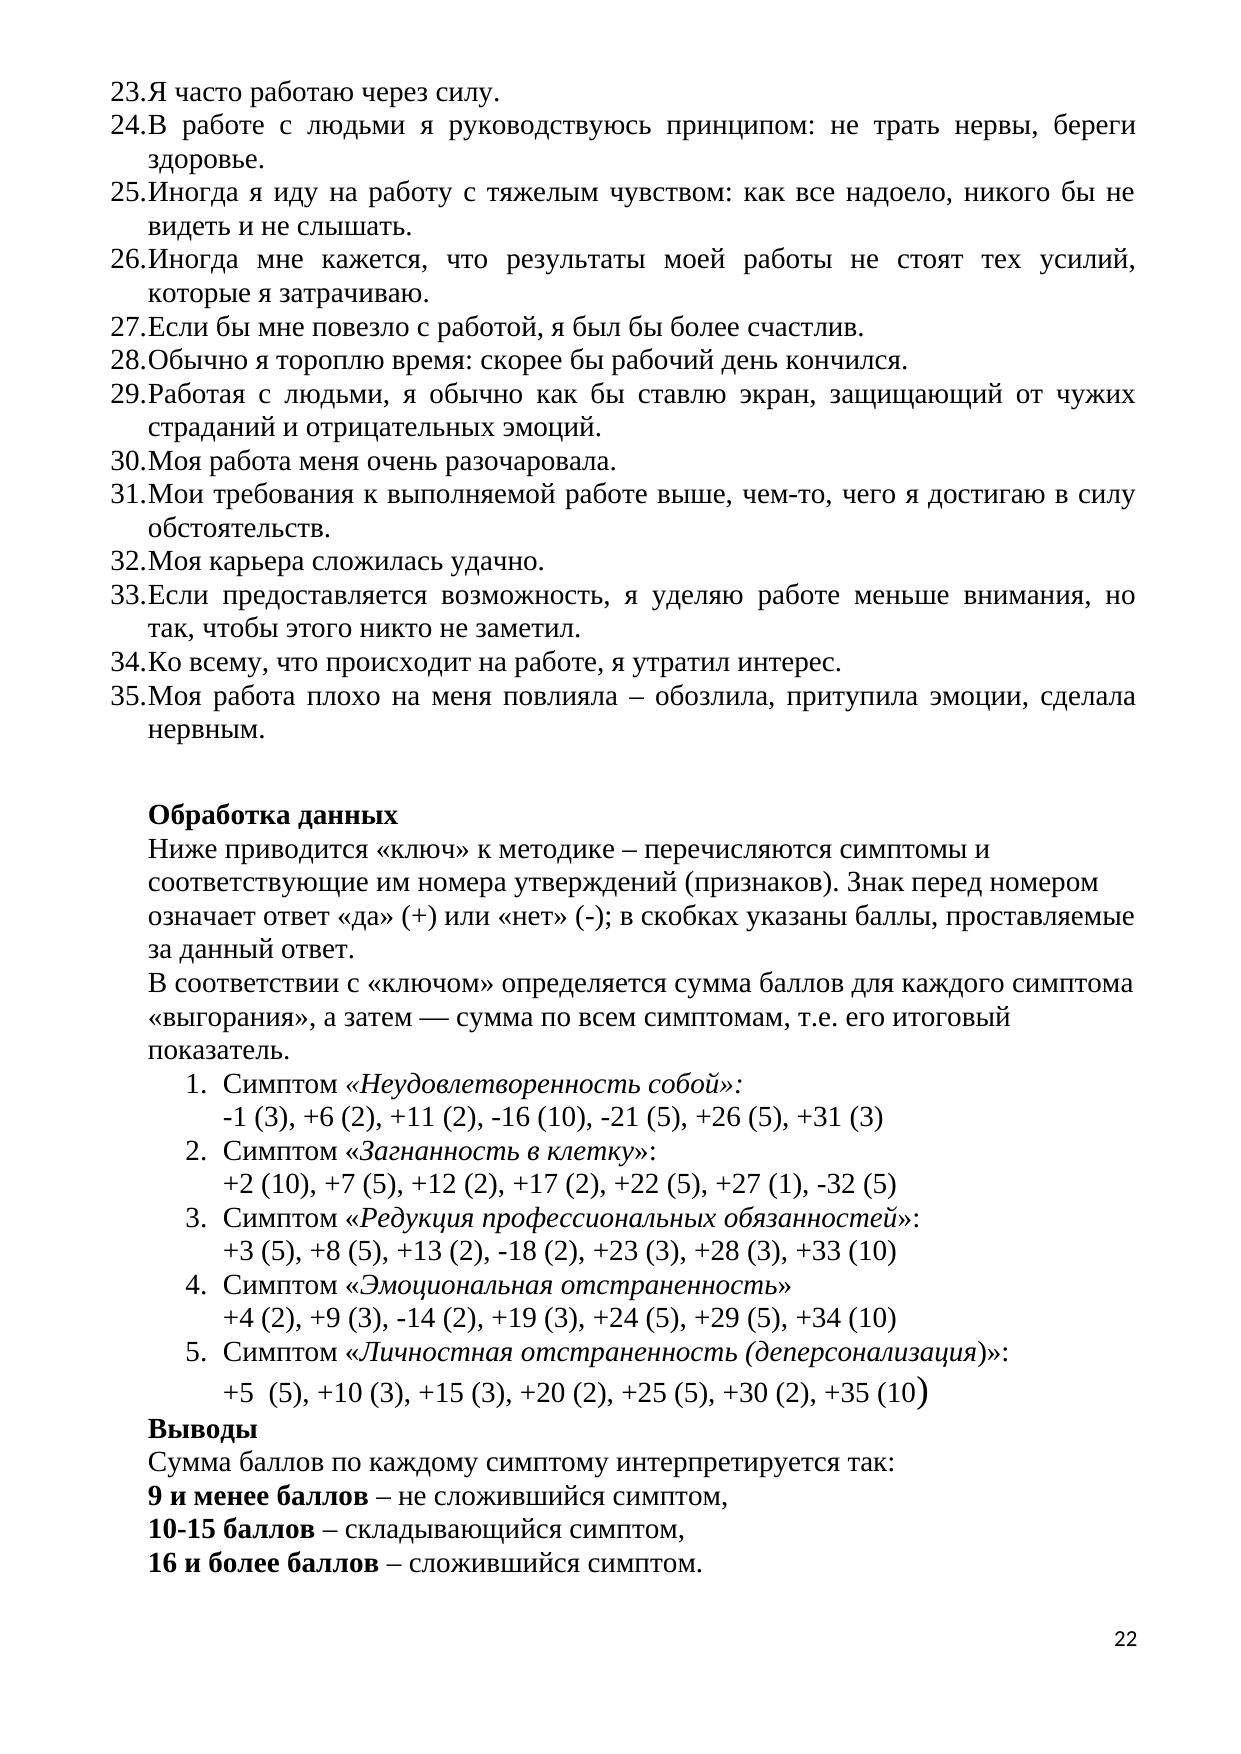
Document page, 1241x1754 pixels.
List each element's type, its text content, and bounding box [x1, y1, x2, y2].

list Моя работа меня очень разочаровала. [110, 443, 1137, 476]
text 10-15 баллов – складывающийся симптом, [148, 1511, 1137, 1545]
text В соответствии с «ключом» определяется сумма баллов для каждого симптома «выгорания», а затем — сумма по всем симптомам, т.е. его итоговый показатель. [148, 965, 1137, 1066]
list Ко всему, что происходит на работе, я утратил интерес. [110, 644, 1137, 678]
list Если предоставляется возможность, я уделяю работе меньше внимания, но так, чтобы этого никто не заметил. [110, 577, 1137, 644]
list Симптом «Редукция профессиональных обязанностей»: [185, 1200, 1137, 1233]
list Симптом «Загнанность в клетку»: [185, 1133, 1137, 1166]
list +2 (10), +7 (5), +12 (2), +17 (2), +22 (5), +27 (1), -32 (5) [223, 1166, 1137, 1200]
list Моя карьера сложилась удачно. [110, 543, 1137, 577]
list Если бы мне повезло с работой, я был бы более счастлив. [110, 309, 1137, 342]
text 9 и менее баллов – не сложившийся симптом, [148, 1478, 1137, 1511]
text Выводы [148, 1411, 1137, 1444]
list +3 (5), +8 (5), +13 (2), -18 (2), +23 (3), +28 (3), +33 (10) [223, 1233, 1137, 1267]
list Симптом «Эмоциональная отстраненность» [185, 1267, 1137, 1301]
list Симптом «Неудовлетворенность собой»: [185, 1066, 1137, 1099]
list Мои требования к выполняемой работе выше, чем-то, чего я достигаю в силу обстоятельств. [110, 476, 1137, 543]
text Ниже приводится «ключ» к методике – перечисляются симптомы и соответствующие им номера утверждений (признаков). Знак перед номером означает ответ «да» (+) или «нет» (-); в скобках указаны баллы, проставляемые за данный ответ. [148, 831, 1137, 965]
list +4 (2), +9 (3), -14 (2), +19 (3), +24 (5), +29 (5), +34 (10) [223, 1301, 1137, 1334]
list -1 (3), +6 (2), +11 (2), -16 (10), -21 (5), +26 (5), +31 (3) [223, 1099, 1137, 1133]
list +5 (5), +10 (3), +15 (3), +20 (2), +25 (5), +30 (2), +35 (10) [223, 1368, 1137, 1411]
list Обычно я тороплю время: скорее бы рабочий день кончился. [110, 342, 1137, 376]
text 16 и более баллов – сложившийся симптом. [148, 1545, 1137, 1578]
text Обработка данных [148, 797, 1137, 831]
list Я часто работаю через силу. [110, 74, 1137, 107]
list Иногда мне кажется, что результаты моей работы не стоят тех усилий, которые я затрачиваю. [110, 242, 1137, 309]
text Сумма баллов по каждому симптому интерпретируется так: [148, 1444, 1137, 1478]
list Моя работа плохо на меня повлияла – обозлила, притупила эмоции, сделала нервным. [110, 678, 1137, 745]
list Симптом «Личностная отстраненность (деперсонализация)»: [185, 1334, 1137, 1368]
list В работе с людьми я руководствуюсь принципом: не трать нервы, береги здоровье. [110, 107, 1137, 174]
list Работая с людьми, я обычно как бы ставлю экран, защищающий от чужих страданий и отрицательных эмоций. [110, 376, 1137, 443]
list Иногда я иду на работу с тяжелым чувством: как все надоело, никого бы не видеть и не слышать. [110, 174, 1137, 242]
